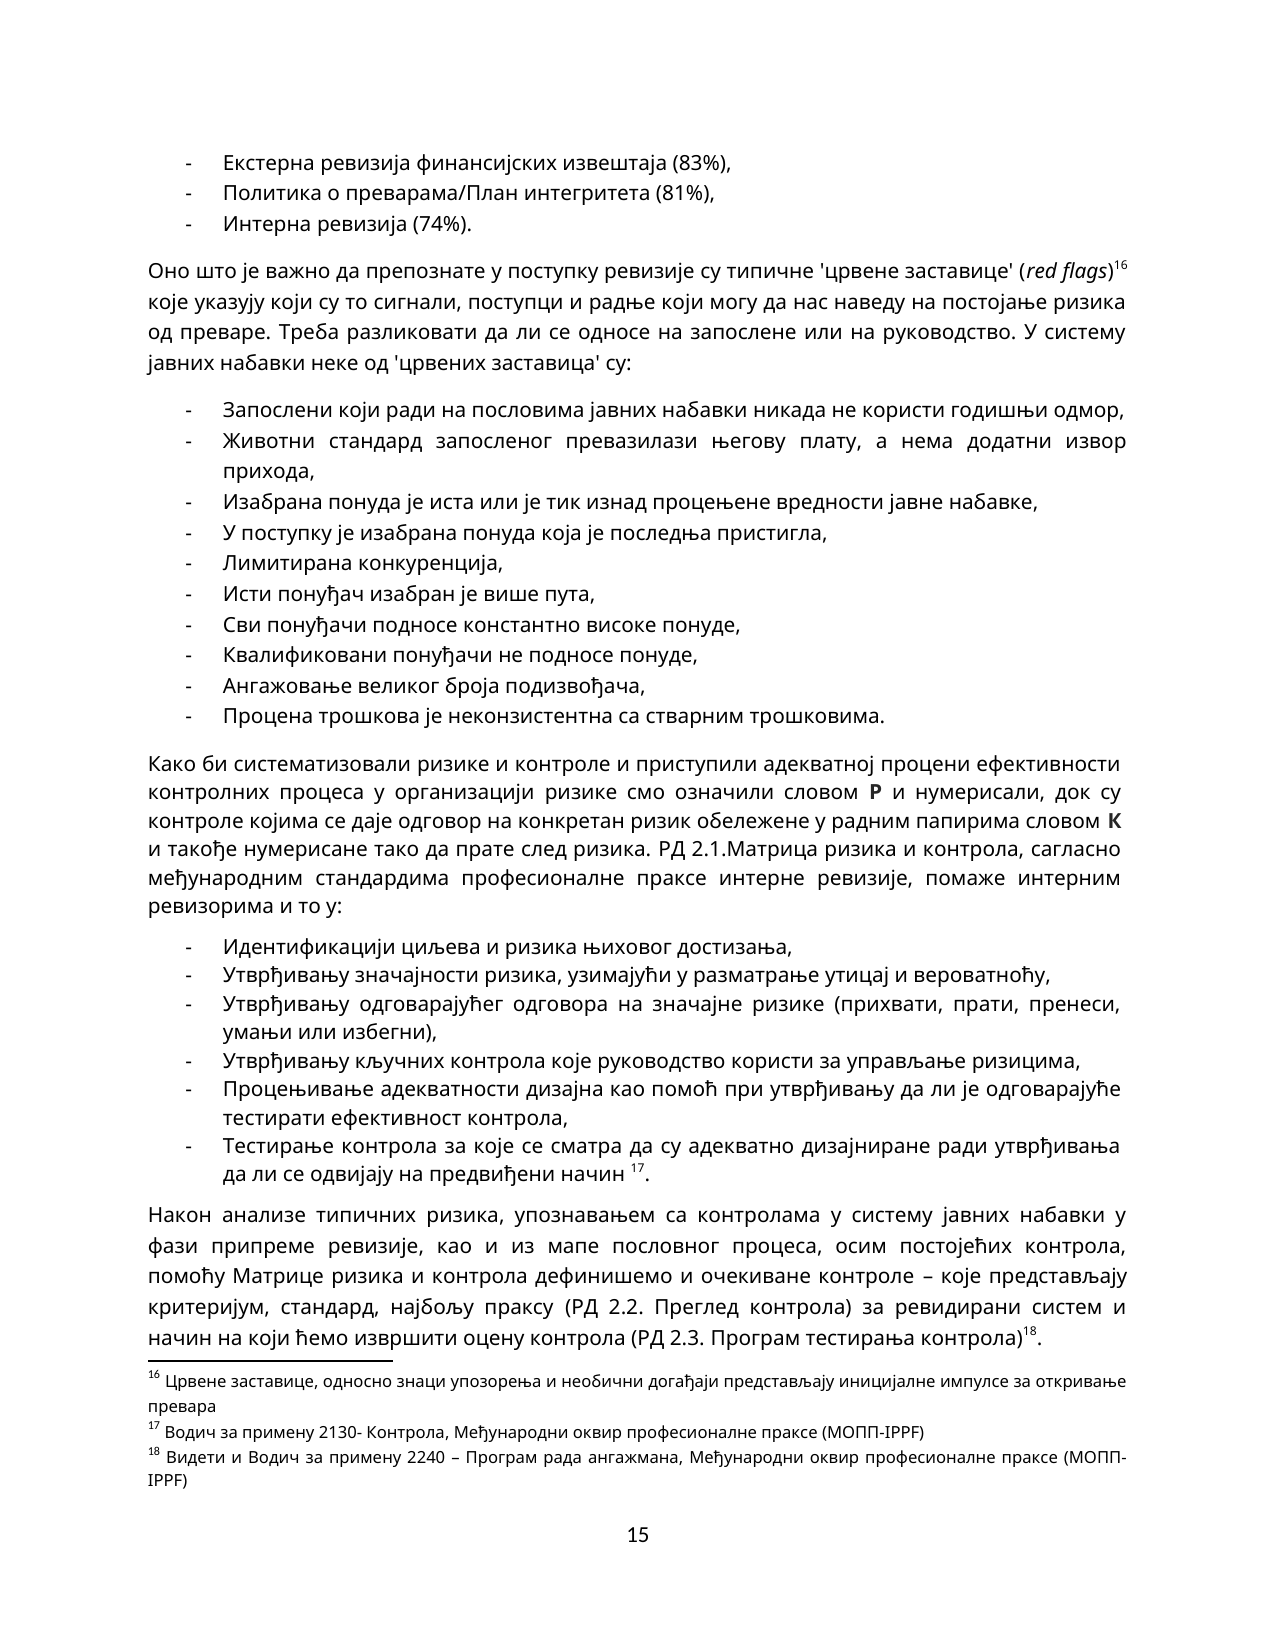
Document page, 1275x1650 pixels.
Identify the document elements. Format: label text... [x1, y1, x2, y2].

list Запослени који ради на пословима јавних набавки никада не користи годишњи одмор, [185, 395, 1127, 424]
list У поступку је изабрана понуда која је последња пристигла, [185, 518, 1127, 546]
text Након анализе типичних ризика, упознавањем са контролама у систему јавних набавки у фази припреме ревизије, као и из мапе пословног процеса, осим постојећих контрола, помоћу Матрице ризика и контрола дефинишемо и очекиване контроле – које представљају критеријум, стандард, најбољу праксу (РД 2.2. Преглед контрола) за ревидирани систем и начин на који ћемо извршити оцену контрола (РД 2.3. Програм тестирања контрола). [148, 1200, 1127, 1351]
list Изабрана понуда је иста или је тик изнад процењене вредности јавне набавке, [185, 487, 1127, 516]
text Како би систематизовали ризике и контроле и приступили адекватној процени ефективности контролних процеса у организацији ризике смо означили словом Р и нумерисали, док су контроле којима се даје одговор на конкретан ризик обележене у радним папирима словом К и такође нумерисане тако да прате след ризика. РД 2.1.Матрица ризика и контрола, сагласно међународним стандардима професионалне праксе интерне ревизије, помаже интерним ревизорима и то у: [148, 749, 1121, 919]
list Утврђивању значајности ризика, узимајући у разматрање утицај и вероватноћу, [185, 960, 1121, 989]
list Политика о преварама/План интегритета (81%), [185, 178, 1127, 207]
list Утврђивању одговарајућег одговора на значајне ризике (прихвати, прати, пренеси, умањи или избегни), [185, 989, 1121, 1046]
text Оно што је важно да препознате у поступку ревизије су типичне 'црвене заставице' (red flags) које указују који су то сигнали, поступци и радње који могу да нас наведу на постојање ризика од преваре. Треба разликовати да ли се односе на запослене или на руководство. У систему јавних набавки неке од 'црвених заставица' су: [148, 256, 1127, 376]
list Интерна ревизија (74%). [185, 209, 1127, 237]
list Утврђивању кључних контрола које руководство користи за управљање ризицима, [185, 1046, 1121, 1074]
list Лимитирана конкуренција, [185, 548, 1127, 577]
list Идентификацији циљева и ризика њиховог достизања, [185, 932, 1121, 960]
list Процена трошкова је неконзистентна са стварним трошковима. [185, 702, 1127, 730]
list Сви понуђачи подносе константно високе понуде, [185, 610, 1127, 638]
list Исти понуђач изабран је више пута, [185, 579, 1127, 607]
list Квалификовани понуђачи не подносе понуде, [185, 640, 1127, 669]
list Екстерна ревизија финансијских извештаја (83%), [185, 148, 1127, 176]
list Животни стандард запосленог превазилази његову плату, а нема додатни извор прихода, [185, 426, 1127, 485]
list Тестирање контрола за које се сматра да су адекватно дизајниране ради утврђивања да ли се одвијају на предвиђени начин . [185, 1131, 1121, 1188]
list Ангажовање великог броја подизвођача, [185, 671, 1127, 699]
list Процењивање адекватности дизајна као помоћ при утврђивању да ли је одговарајуће тестирати ефективност контрола, [185, 1074, 1121, 1131]
